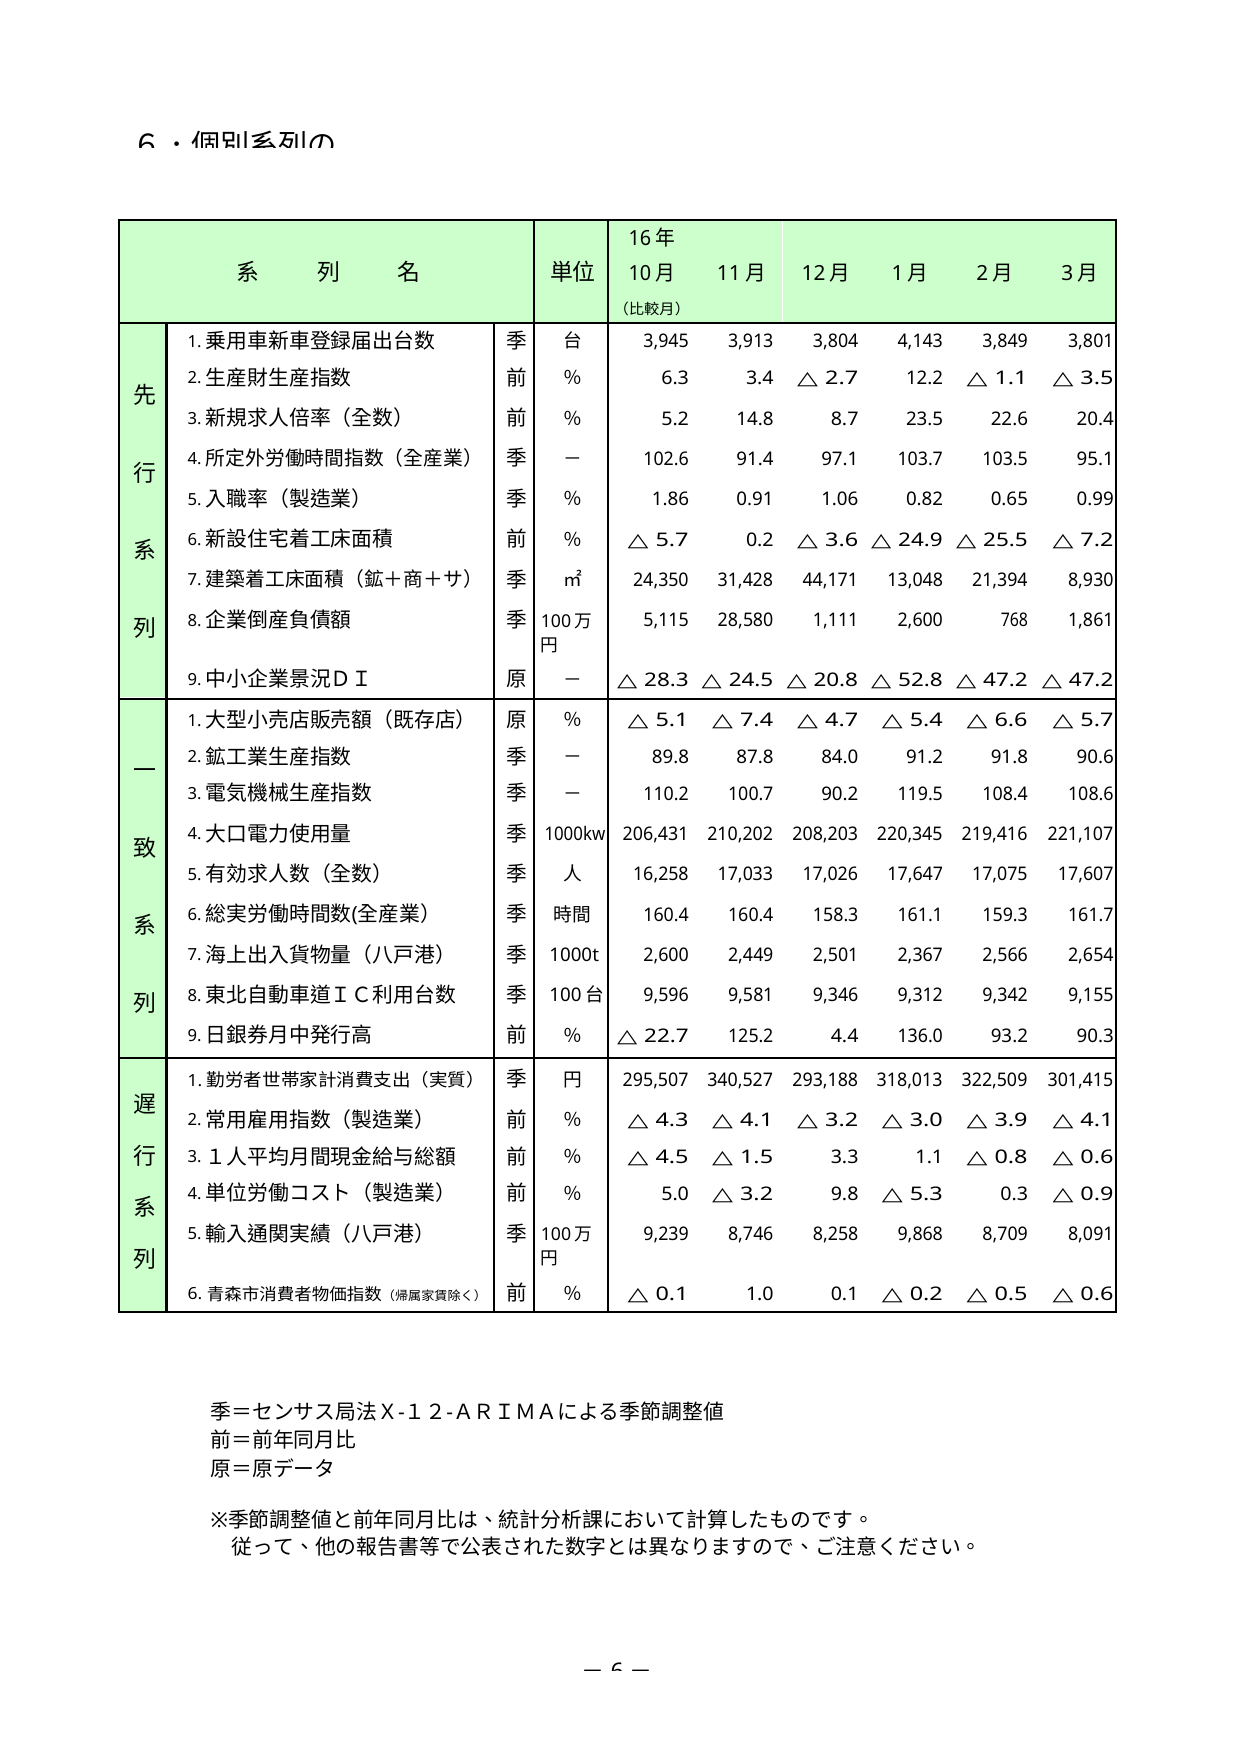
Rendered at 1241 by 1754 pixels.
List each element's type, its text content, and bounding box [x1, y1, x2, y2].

table_cell 125.2 [698, 1012, 782, 1057]
table_cell 5. 輸入通関実績（八戸港） [168, 1211, 493, 1270]
table_cell △ 5.4 [867, 700, 952, 735]
table_cell 8. 企業倒産負債額 [168, 597, 493, 656]
table_cell 17,607 [1037, 851, 1115, 891]
table_cell 293,188 [783, 1059, 867, 1097]
table_cell △ 47.2 [1037, 656, 1115, 697]
table_cell 2,501 [783, 932, 867, 972]
table_cell 322,509 [952, 1059, 1037, 1097]
table_cell 206,431 [609, 811, 698, 851]
table_cell 9,868 [867, 1211, 952, 1270]
table_cell ％ [535, 700, 607, 735]
table_cell 9,596 [609, 972, 698, 1012]
table_cell 3,801 [1037, 324, 1115, 356]
table_cell △ 0.5 [952, 1270, 1037, 1311]
table_cell 1,861 [1037, 597, 1115, 656]
table_header 12月 [783, 221, 867, 322]
table_header 3月 [1037, 221, 1115, 322]
table_cell 90.2 [783, 772, 867, 811]
table_cell 季 [495, 851, 533, 891]
table_cell △ 5.7 [1037, 700, 1115, 735]
table_cell 5.2 [609, 395, 698, 435]
table_cell 100万円 [535, 597, 607, 656]
table_cell 9.8 [783, 1172, 867, 1211]
table_cell 8,930 [1037, 556, 1115, 597]
table_cell 17,033 [698, 851, 782, 891]
table_cell 3,804 [783, 324, 867, 356]
table_cell △ 1.5 [698, 1135, 782, 1172]
table_header 系 列 名 [120, 221, 533, 322]
table_cell 84.0 [783, 735, 867, 772]
table_cell 3,913 [698, 324, 782, 356]
table_cell 6. 青森市消費者物価指数（帰属家賃除く） [168, 1270, 493, 1311]
table_cell ％ [535, 1135, 607, 1172]
table_cell △ 4.3 [609, 1097, 698, 1135]
table_cell 210,202 [698, 811, 782, 851]
table_cell ％ [535, 1172, 607, 1211]
table_cell 4,143 [867, 324, 952, 356]
table_cell 8. 東北自動車道ＩＣ利用台数 [168, 972, 493, 1012]
table_cell 1.0 [698, 1270, 782, 1311]
table_cell 原 [495, 700, 533, 735]
table_cell ％ [535, 476, 607, 516]
table_cell △ 5.1 [609, 700, 698, 735]
table_cell 4.4 [783, 1012, 867, 1057]
table_cell － [535, 772, 607, 811]
table_cell 44,171 [783, 556, 867, 597]
table_cell ％ [535, 1097, 607, 1135]
table_cell 160.4 [609, 891, 698, 932]
table_cell △ 52.8 [867, 656, 952, 697]
table_cell 前 [495, 395, 533, 435]
table_cell 4. 単位労働コスト（製造業） [168, 1172, 493, 1211]
table_cell △ 0.2 [867, 1270, 952, 1311]
table_cell 2,367 [867, 932, 952, 972]
table_cell 1. 乗用車新車登録届出台数 [168, 324, 493, 356]
table_cell 1000kw [535, 811, 607, 851]
table_cell 119.5 [867, 772, 952, 811]
table_cell 295,507 [609, 1059, 698, 1097]
table_cell 0.2 [698, 516, 782, 556]
table_cell 89.8 [609, 735, 698, 772]
table_cell 158.3 [783, 891, 867, 932]
table_cell 0.99 [1037, 476, 1115, 516]
table_cell 1.1 [867, 1135, 952, 1172]
table_cell 前 [495, 1012, 533, 1057]
table_cell △ 4.1 [1037, 1097, 1115, 1135]
table_cell △ 0.8 [952, 1135, 1037, 1172]
table_cell 1000t [535, 932, 607, 972]
table_cell 1,111 [783, 597, 867, 656]
table_cell 31,428 [698, 556, 782, 597]
table_cell 159.3 [952, 891, 1037, 932]
table_cell 14.8 [698, 395, 782, 435]
table_cell 3.3 [783, 1135, 867, 1172]
table_cell 23.5 [867, 395, 952, 435]
table_cell 161.1 [867, 891, 952, 932]
table_cell 2,449 [698, 932, 782, 972]
table_cell 5. 有効求人数（全数） [168, 851, 493, 891]
table_cell 91.4 [698, 435, 782, 476]
table_cell △ 1.1 [952, 356, 1037, 395]
table_cell 9,342 [952, 972, 1037, 1012]
table_cell 2,600 [609, 932, 698, 972]
table_cell △ 3.2 [783, 1097, 867, 1135]
table_cell △ 24.5 [698, 656, 782, 697]
table_cell △ 24.9 [867, 516, 952, 556]
table_cell 前 [495, 356, 533, 395]
table_cell 136.0 [867, 1012, 952, 1057]
table_cell 340,527 [698, 1059, 782, 1097]
table_cell 季 [495, 735, 533, 772]
table_cell 季 [495, 435, 533, 476]
table_cell 季 [495, 476, 533, 516]
table_header 1月 [867, 221, 952, 322]
table_cell 0.91 [698, 476, 782, 516]
table_cell 0.65 [952, 476, 1037, 516]
table_cell 先行系列 [120, 324, 165, 697]
table_cell 93.2 [952, 1012, 1037, 1057]
table_cell △ 4.5 [609, 1135, 698, 1172]
table_cell 90.3 [1037, 1012, 1115, 1057]
table_cell △ 0.1 [609, 1270, 698, 1311]
text 季＝センサス局法Ｘ-１２-ＡＲＩＭＡによる季節調整値前＝前年同月比 [210, 1397, 736, 1454]
table_cell 3.4 [698, 356, 782, 395]
table_cell 2. 鉱工業生産指数 [168, 735, 493, 772]
table_cell 前 [495, 1172, 533, 1211]
table_cell 13,048 [867, 556, 952, 597]
table_cell △ 28.3 [609, 656, 698, 697]
table_cell 0.1 [783, 1270, 867, 1311]
table_cell － [535, 656, 607, 697]
table_cell 102.6 [609, 435, 698, 476]
table_cell 季 [495, 1059, 533, 1097]
table_cell 5. 入職率（製造業） [168, 476, 493, 516]
table_cell 9,312 [867, 972, 952, 1012]
table_cell 103.7 [867, 435, 952, 476]
table_cell △ 22.7 [609, 1012, 698, 1057]
table_cell △ 4.7 [783, 700, 867, 735]
table_cell 160.4 [698, 891, 782, 932]
table_cell 0.3 [952, 1172, 1037, 1211]
table_cell 208,203 [783, 811, 867, 851]
table_cell 17,075 [952, 851, 1037, 891]
table_cell 12.2 [867, 356, 952, 395]
table_cell 24,350 [609, 556, 698, 597]
table_header 2月 [952, 221, 1037, 322]
table_cell 2,566 [952, 932, 1037, 972]
table_cell 17,647 [867, 851, 952, 891]
text 従って、他の報告書等で公表された数字とは異なりますので、ご注意ください。 [231, 1533, 1142, 1560]
table_cell △ 6.6 [952, 700, 1037, 735]
table_cell 8,709 [952, 1211, 1037, 1270]
table_cell 219,416 [952, 811, 1037, 851]
table_cell 季 [495, 811, 533, 851]
table_cell 9. 日銀券月中発行高 [168, 1012, 493, 1057]
table_cell 遅行系列 [120, 1059, 165, 1311]
table_cell 100台 [535, 972, 607, 1012]
table_cell 103.5 [952, 435, 1037, 476]
table_cell △ 25.5 [952, 516, 1037, 556]
table_cell 3. １人平均月間現金給与総額 [168, 1135, 493, 1172]
table_cell 21,394 [952, 556, 1037, 597]
table_cell 9. 中小企業景況ＤＩ [168, 656, 493, 697]
table_cell 28,580 [698, 597, 782, 656]
table_cell 16,258 [609, 851, 698, 891]
table_cell 20.4 [1037, 395, 1115, 435]
table_cell 110.2 [609, 772, 698, 811]
table_cell △ 7.2 [1037, 516, 1115, 556]
table_cell 1. 勤労者世帯家計消費支出（実質） [168, 1059, 493, 1097]
table_cell 100.7 [698, 772, 782, 811]
table_cell 9,581 [698, 972, 782, 1012]
table_cell 季 [495, 597, 533, 656]
table_cell 9,155 [1037, 972, 1115, 1012]
table_cell △ 3.2 [698, 1172, 782, 1211]
table_cell △ 47.2 [952, 656, 1037, 697]
table_cell △ 20.8 [783, 656, 867, 697]
table_cell △ 5.3 [867, 1172, 952, 1211]
table_cell 原 [495, 656, 533, 697]
table_cell ㎡ [535, 556, 607, 597]
table_cell 17,026 [783, 851, 867, 891]
table_cell 7. 海上出入貨物量（八戸港） [168, 932, 493, 972]
table_header 16年 10月 （比較月） [609, 221, 698, 322]
table_cell 6.3 [609, 356, 698, 395]
table_cell 108.6 [1037, 772, 1115, 811]
table_cell ％ [535, 1012, 607, 1057]
table_cell ％ [535, 356, 607, 395]
table_cell 161.7 [1037, 891, 1115, 932]
table_cell 108.4 [952, 772, 1037, 811]
table_cell 一致系列 [120, 700, 165, 1057]
table_cell 8,746 [698, 1211, 782, 1270]
table_cell 90.6 [1037, 735, 1115, 772]
table_cell 7. 建築着工床面積（鉱＋商＋サ） [168, 556, 493, 597]
table_cell 3,849 [952, 324, 1037, 356]
table_cell △ 0.6 [1037, 1270, 1115, 1311]
table_cell △ 5.7 [609, 516, 698, 556]
table_cell 8,091 [1037, 1211, 1115, 1270]
table_cell 前 [495, 1097, 533, 1135]
text ※季節調整値と前年同月比は、統計分析課において計算したものです。 [210, 1507, 1142, 1533]
table_cell 3. 新規求人倍率（全数） [168, 395, 493, 435]
table_cell 220,345 [867, 811, 952, 851]
table_cell － [535, 435, 607, 476]
table_cell 5,115 [609, 597, 698, 656]
table_cell 前 [495, 1135, 533, 1172]
table_cell 5.0 [609, 1172, 698, 1211]
table_cell 221,107 [1037, 811, 1115, 851]
table_cell ％ [535, 1270, 607, 1311]
table_cell 9,239 [609, 1211, 698, 1270]
table_cell － [535, 735, 607, 772]
table_cell 1.86 [609, 476, 698, 516]
table_cell 301,415 [1037, 1059, 1115, 1097]
table_cell 1. 大型小売店販売額（既存店） [168, 700, 493, 735]
table_cell 前 [495, 1270, 533, 1311]
table_cell 季 [495, 891, 533, 932]
table_cell 季 [495, 972, 533, 1012]
table_cell 台 [535, 324, 607, 356]
table_cell △ 0.9 [1037, 1172, 1115, 1211]
table_cell 95.1 [1037, 435, 1115, 476]
table_cell 318,013 [867, 1059, 952, 1097]
table_header 単位 [535, 221, 607, 322]
table_cell ％ [535, 395, 607, 435]
table_cell △ 7.4 [698, 700, 782, 735]
table_cell 3. 電気機械生産指数 [168, 772, 493, 811]
table_cell 人 [535, 851, 607, 891]
table_cell 季 [495, 324, 533, 356]
table_cell 97.1 [783, 435, 867, 476]
table_cell 時間 [535, 891, 607, 932]
table_cell △ 2.7 [783, 356, 867, 395]
table_header 11月 [698, 221, 782, 322]
table_cell 前 [495, 516, 533, 556]
table_cell 8.7 [783, 395, 867, 435]
table_cell 4. 大口電力使用量 [168, 811, 493, 851]
table_cell 0.82 [867, 476, 952, 516]
table_cell 22.6 [952, 395, 1037, 435]
table_cell △ 4.1 [698, 1097, 782, 1135]
table_cell △ 3.5 [1037, 356, 1115, 395]
table_cell 768 [952, 597, 1037, 656]
table_cell 円 [535, 1059, 607, 1097]
table_cell 季 [495, 772, 533, 811]
table_cell 季 [495, 1211, 533, 1270]
text 原＝原データ [210, 1454, 1142, 1482]
table_cell △ 3.0 [867, 1097, 952, 1135]
table_cell 2. 生産財生産指数 [168, 356, 493, 395]
table_cell 8,258 [783, 1211, 867, 1270]
table_cell △ 3.6 [783, 516, 867, 556]
table_cell 87.8 [698, 735, 782, 772]
table_cell 91.2 [867, 735, 952, 772]
table_cell △ 3.9 [952, 1097, 1037, 1135]
table_cell 91.8 [952, 735, 1037, 772]
table_cell 2,654 [1037, 932, 1115, 972]
table_cell 9,346 [783, 972, 867, 1012]
table_cell 6. 新設住宅着工床面積 [168, 516, 493, 556]
table_cell 2. 常用雇用指数（製造業） [168, 1097, 493, 1135]
table_cell 100万円 [535, 1211, 607, 1270]
table_cell 6. 総実労働時間数(全産業） [168, 891, 493, 932]
table_cell △ 0.6 [1037, 1135, 1115, 1172]
table_cell 季 [495, 556, 533, 597]
table_cell ％ [535, 516, 607, 556]
table_cell 1.06 [783, 476, 867, 516]
table_cell 4. 所定外労働時間指数（全産業） [168, 435, 493, 476]
table_cell 季 [495, 932, 533, 972]
table_cell 2,600 [867, 597, 952, 656]
table_cell 3,945 [609, 324, 698, 356]
